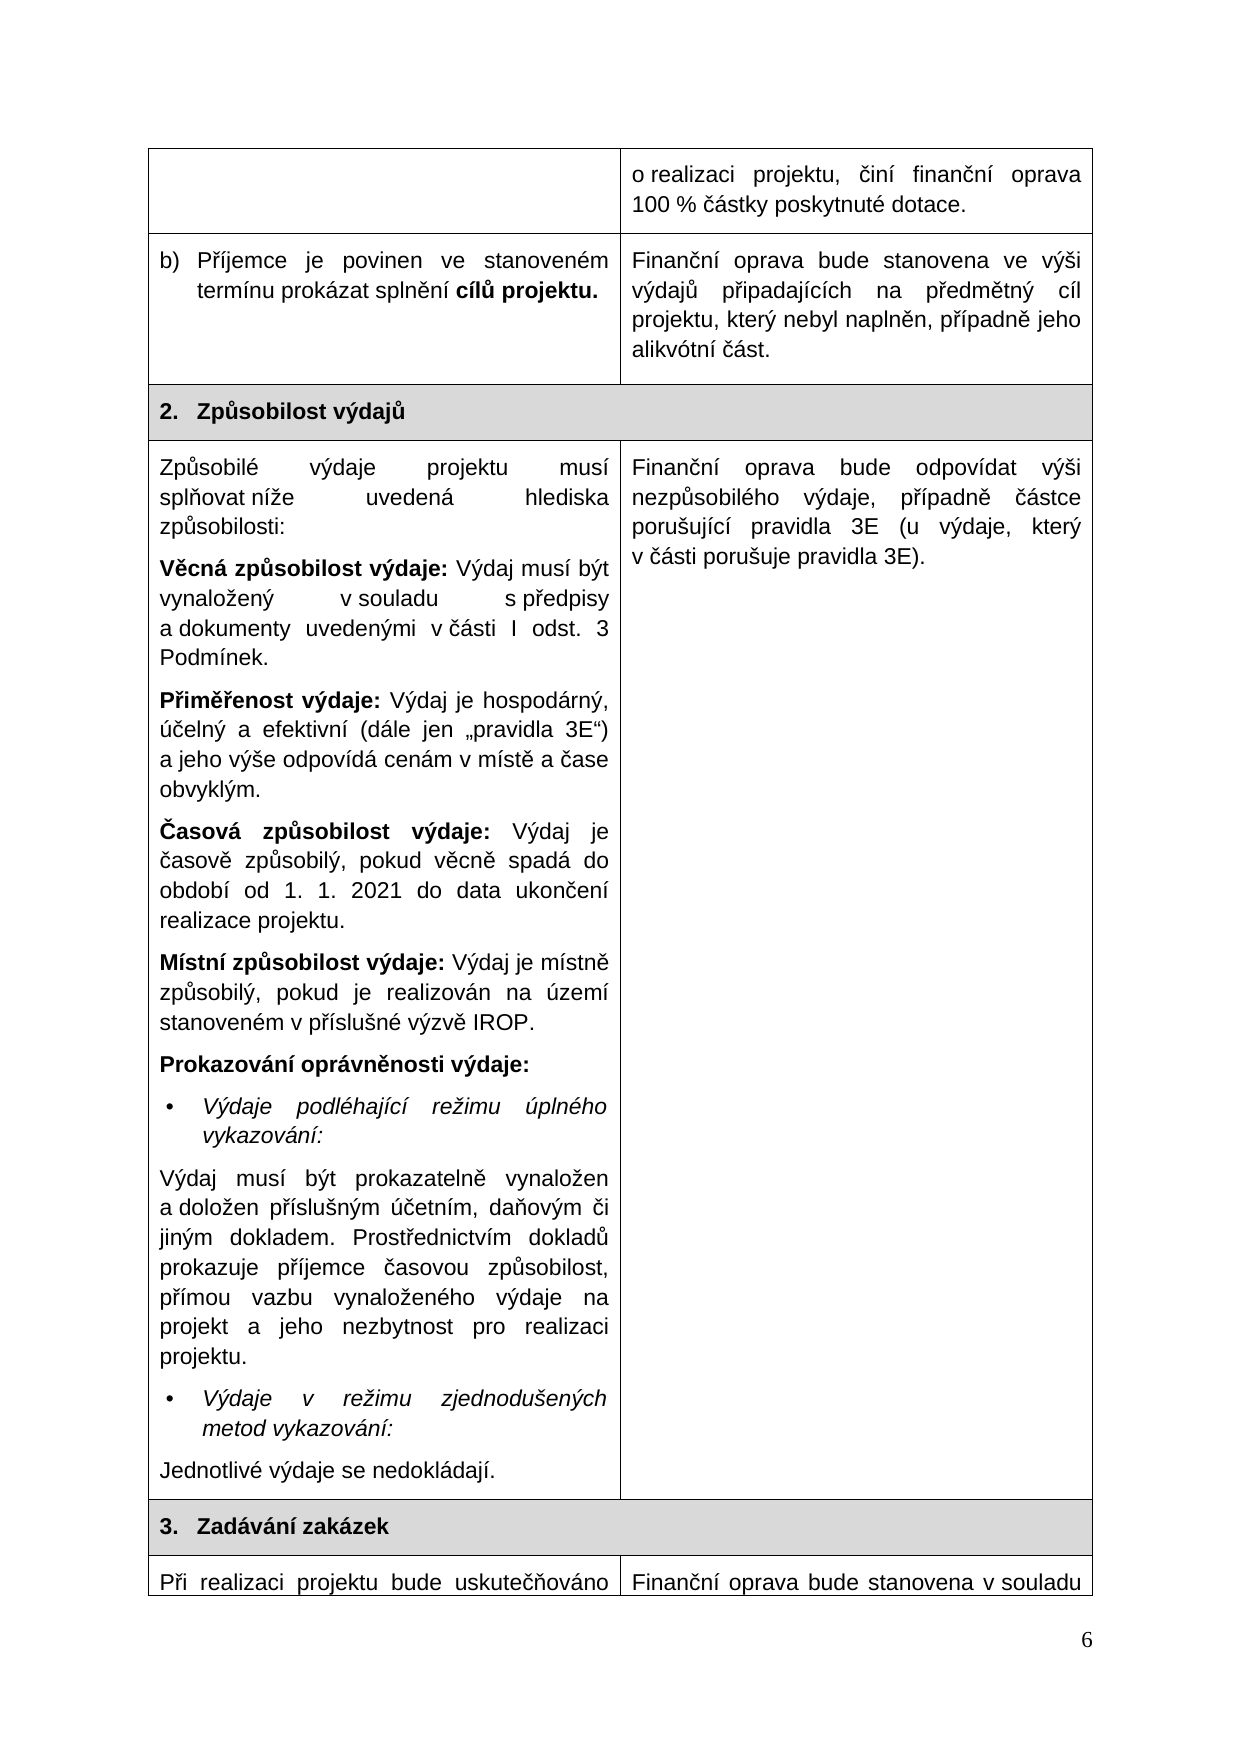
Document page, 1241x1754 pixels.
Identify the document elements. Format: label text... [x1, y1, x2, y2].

table_cell Finanční oprava bude odpovídat výši nezpůsobilého výdaje, případně částce porušující pravidla 3E (u výdaje, který v části porušuje pravidla 3E). [621, 441, 1092, 1499]
table_cell Příjemce je povinen ve stanoveném termínu prokázat splnění cílů projektu. [149, 234, 620, 384]
table_cell Způsobilost výdajů [149, 385, 1092, 440]
table_cell Zadávání zakázek [149, 1500, 1092, 1555]
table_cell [149, 149, 620, 233]
table_cell Finanční oprava bude stanovena ve výši výdajů připadajících na předmětný cíl projektu, který nebyl naplněn, případně jeho alikvótní část. [621, 234, 1092, 384]
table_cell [621, 149, 1092, 233]
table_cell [621, 1556, 1092, 1595]
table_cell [149, 1556, 620, 1595]
table_cell Způsobilé výdaje projektu musí splňovat níže uvedená hlediska způsobilosti: Věcná způsobilost výdaje: Výdaj musí být vynaložený v souladu s předpisy a dokumenty uvedenými v části I odst. 3 Podmínek. Přiměřenost výdaje: Výdaj je hospodárný, účelný a efektivní (dále jen „pravidla 3E“) a jeho výše odpovídá cenám v místě a čase obvyklým. Časová způsobilost výdaje: Výdaj je časově způsobilý, pokud věcně spadá do období od 1. 1. 2021 do data ukončení realizace projektu. Místní způsobilost výdaje: Výdaj je místně způsobilý, pokud je realizován na území stanoveném v příslušné výzvě IROP. Prokazování oprávněnosti výdaje: Výdaje podléhající režimu úplného vykazování: Výdaj musí být prokazatelně vynaložen a doložen příslušným účetním, daňovým či jiným dokladem. Prostřednictvím dokladů prokazuje příjemce časovou způsobilost, přímou vazbu vynaloženého výdaje na projekt a jeho nezbytnost pro realizaci projektu. Výdaje v režimu zjednodušených metod vykazování: Jednotlivé výdaje se nedokládají. [149, 441, 620, 1499]
